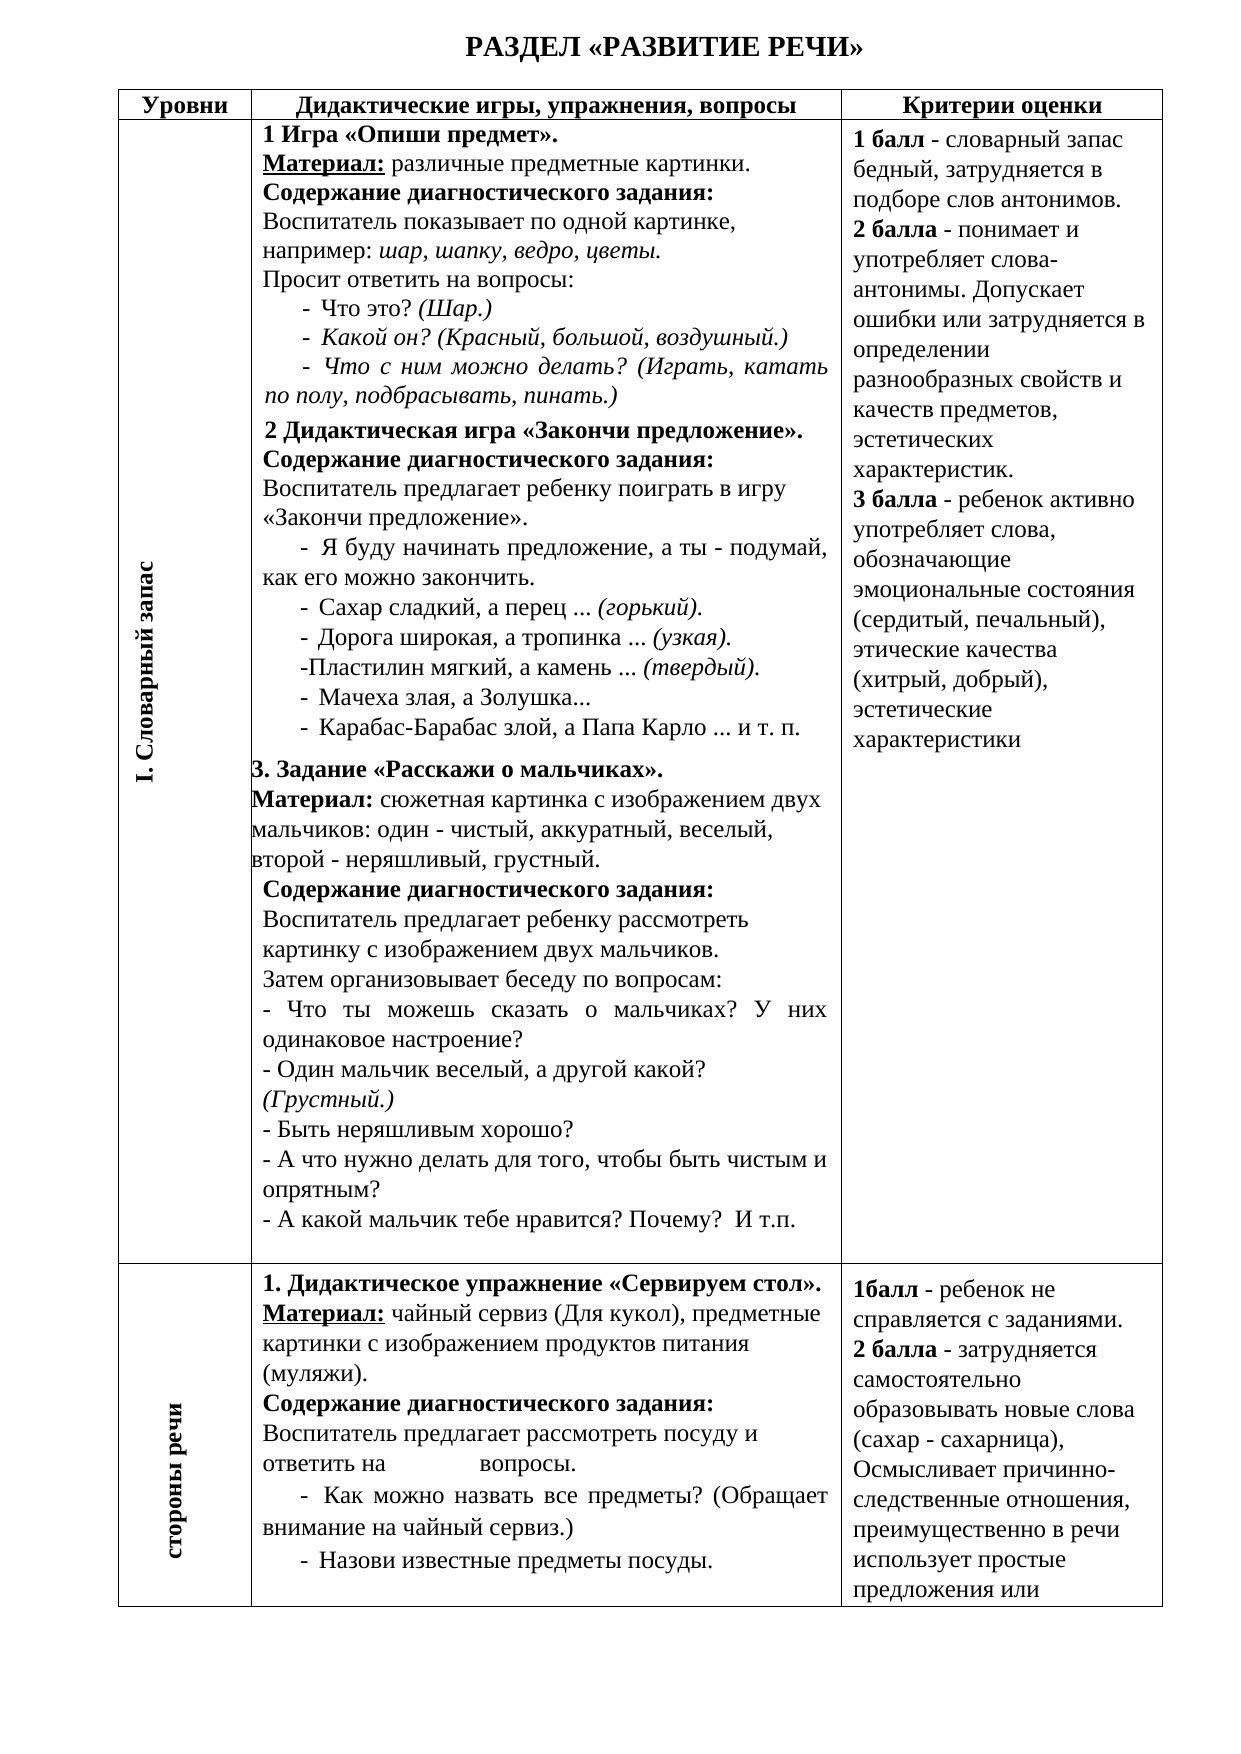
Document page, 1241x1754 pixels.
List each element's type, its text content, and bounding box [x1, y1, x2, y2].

table_cell 1. Дидактическое упражнение «Сервируем стол». Материал: чайный сервиз (Для кукол), предметные картинки с изображением продуктов питания (муляжи). Содержание диагностического задания: Воспитатель предлагает рассмотреть посуду и ответить на вопросы. Как можно назвать все предметы? (Обращает внимание на чайный сервиз.) Назови известные предметы посуды. [252, 1264, 841, 1606]
table_header Уровни [119, 90, 251, 119]
table_cell I. Словарный запас [119, 120, 251, 1263]
table_cell стороны речи [119, 1264, 251, 1606]
table_cell 1 балл - словарный запас бедный, затрудняется в подборе слов антонимов. 2 балла - понимает и употребляет слова-антонимы. Допускает ошибки или затрудняется в определении разнообразных свойств и качеств предметов, эстетических характеристик. 3 балла - ребенок активно употребляет слова, обозначающие эмоциональные состояния (сердитый, печальный), этические качества (хитрый, добрый), эстетические характеристики [842, 120, 1162, 1263]
table_header Дидактические игры, упражнения, вопросы [252, 90, 841, 119]
table_cell 1 Игра «Опиши предмет». Материал: различные предметные картинки. Содержание диагностического задания: Воспитатель показывает по одной картинке, например: шар, шапку, ведро, цветы. Просит ответить на вопросы: Что это? (Шар.) Какой он? (Красный, большой, воздушный.) Что с ним можно делать? (Играть, катать по полу, подбрасывать, пинать.) 2 Дидактическая игра «Закончи предложение». Содержание диагностического задания: Воспитатель предлагает ребенку поиграть в игру «Закончи предложение». Я буду начинать предложение, а ты - подумай, как его можно закончить. Сахар сладкий, а перец ... (горький). Дорога широкая, а тропинка ... (узкая). -Пластилин мягкий, а камень ... (твердый). Мачеха злая, а Золушка... Карабас-Барабас злой, а Папа Карло ... и т. п. 3. Задание «Расскажи о мальчиках». Материал: сюжетная картинка с изображением двух мальчиков: один - чистый, аккуратный, веселый, второй - неряшливый, грустный. Содержание диагностического задания: Воспитатель предлагает ребенку рассмотреть картинку с изображением двух мальчиков. Затем организовывает беседу по вопросам: - Что ты можешь сказать о мальчиках? У них одинаковое настроение? - Один мальчик веселый, а другой какой? (Грустный.) - Быть неряшливым хорошо? - А что нужно делать для того, чтобы быть чистым и опрятным? - А какой мальчик тебе нравится? Почему? И т.п. [252, 120, 841, 1263]
text РАЗДЕЛ «РАЗВИТИЕ РЕЧИ» [177, 29, 1152, 63]
table_cell 1балл - ребенок не справляется с заданиями. 2 балла - затрудняется самостоятельно образовывать новые слова (сахар - сахарница), Осмысливает причинно-следственные отношения, преимущественно в речи использует простые предложения или [842, 1264, 1162, 1606]
table_header Критерии оценки [842, 90, 1162, 119]
